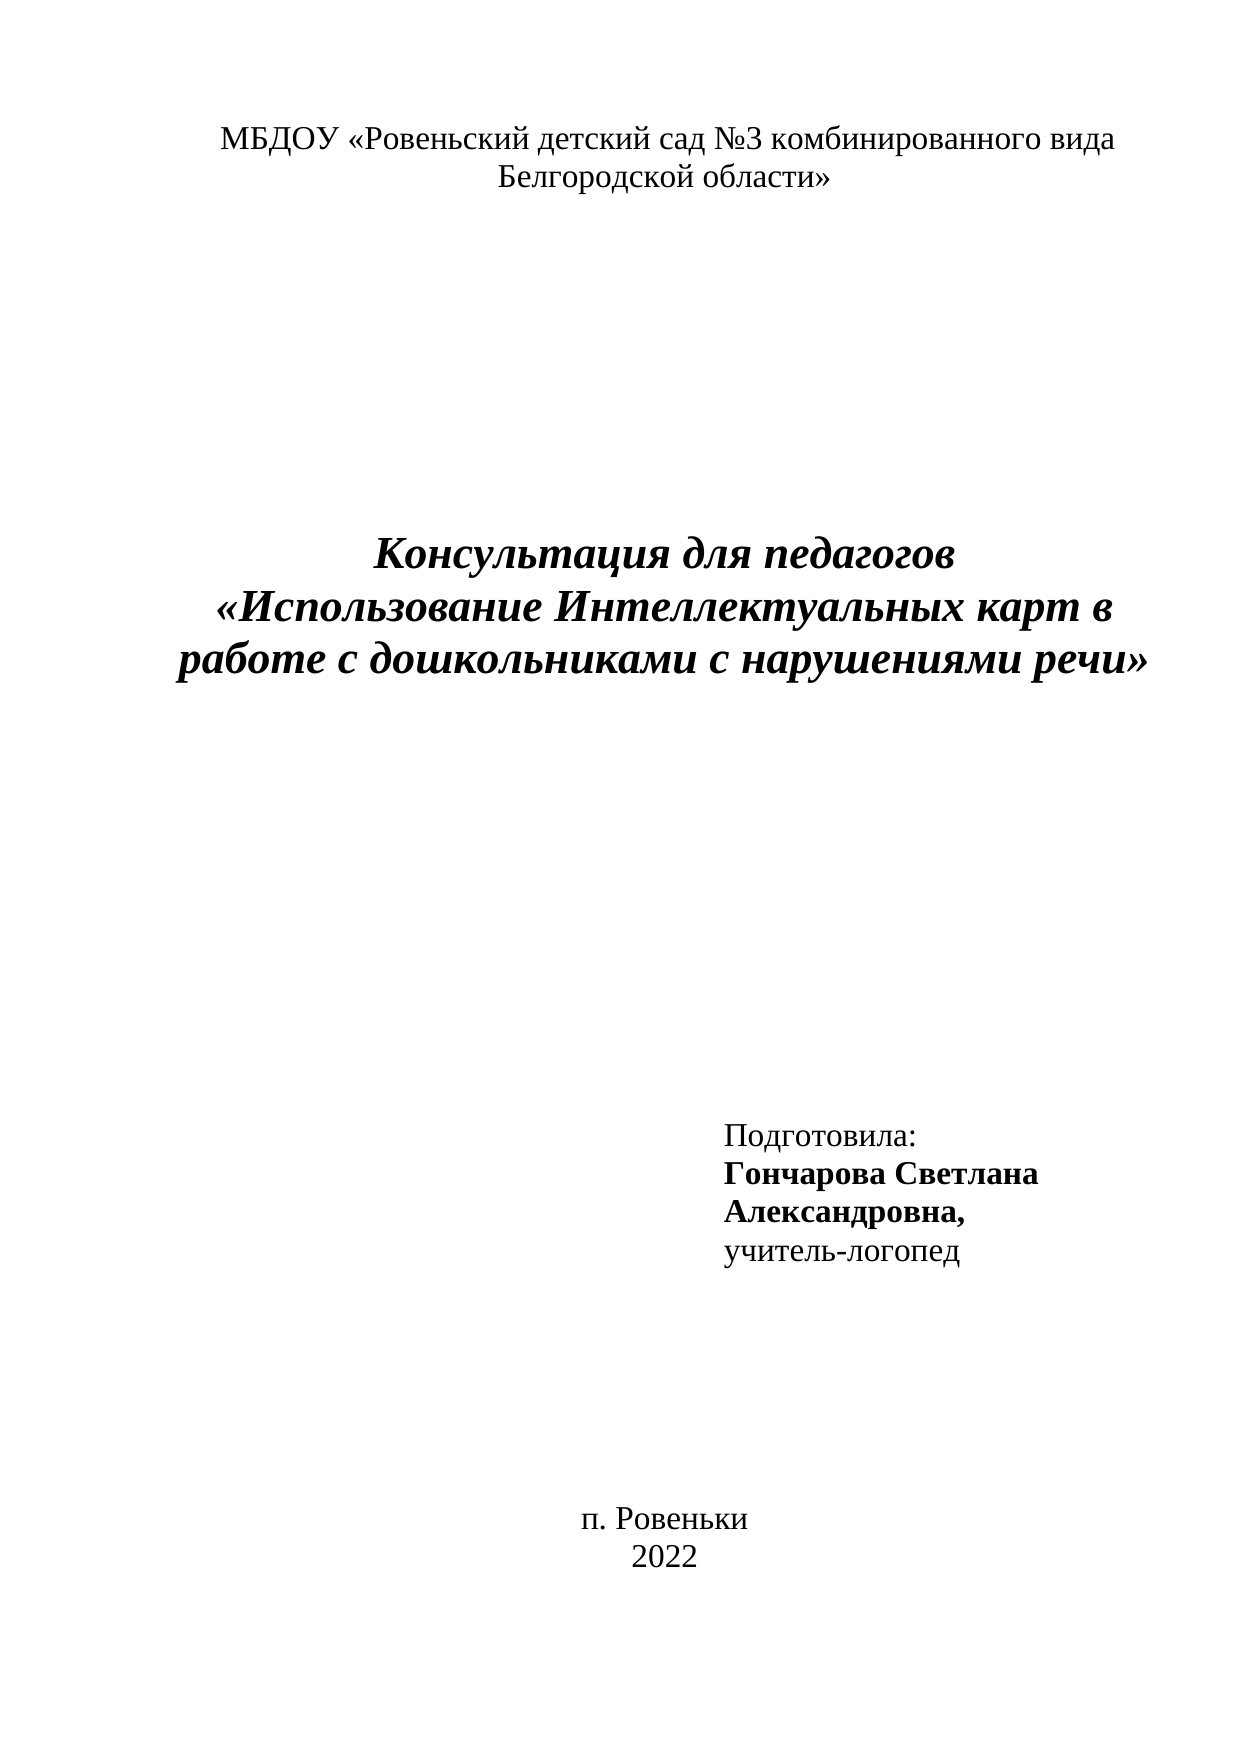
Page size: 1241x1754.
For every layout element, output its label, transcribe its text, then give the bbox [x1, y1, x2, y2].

text «Использование Интеллектуальных карт в работе с дошкольниками с нарушениями речи» [177, 578, 1152, 683]
text 2022 [177, 1536, 1152, 1575]
text Гончарова Светлана Александровна, [723, 1153, 1152, 1230]
text МБДОУ «Ровеньский детский сад №3 комбинированного вида Белгородской области» [177, 118, 1152, 195]
text Консультация для педагогов [177, 525, 1152, 578]
text Подготовила: [723, 1115, 1152, 1153]
text учитель-логопед [723, 1230, 1152, 1268]
text п. Ровеньки [177, 1498, 1152, 1536]
